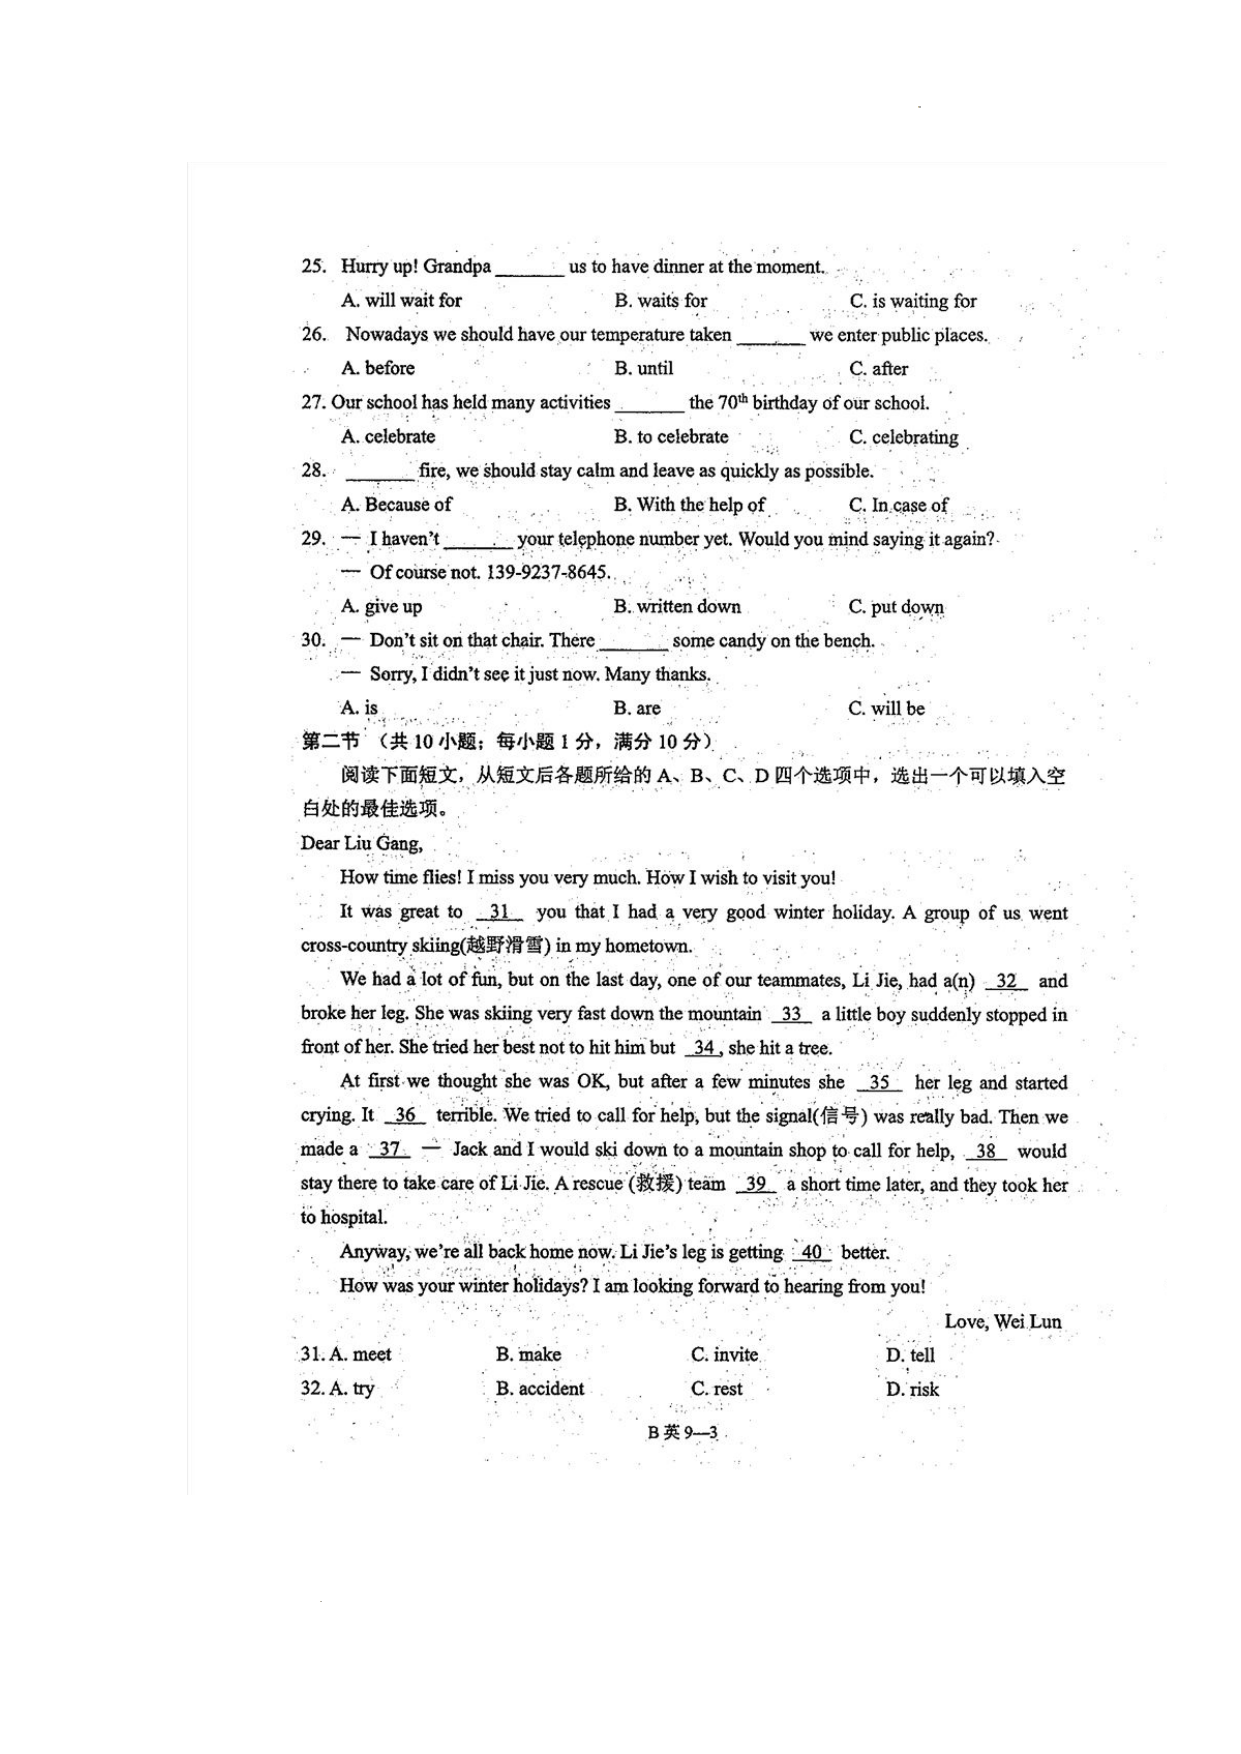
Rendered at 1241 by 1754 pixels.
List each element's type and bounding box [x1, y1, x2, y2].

picture [187, 162, 1167, 1495]
